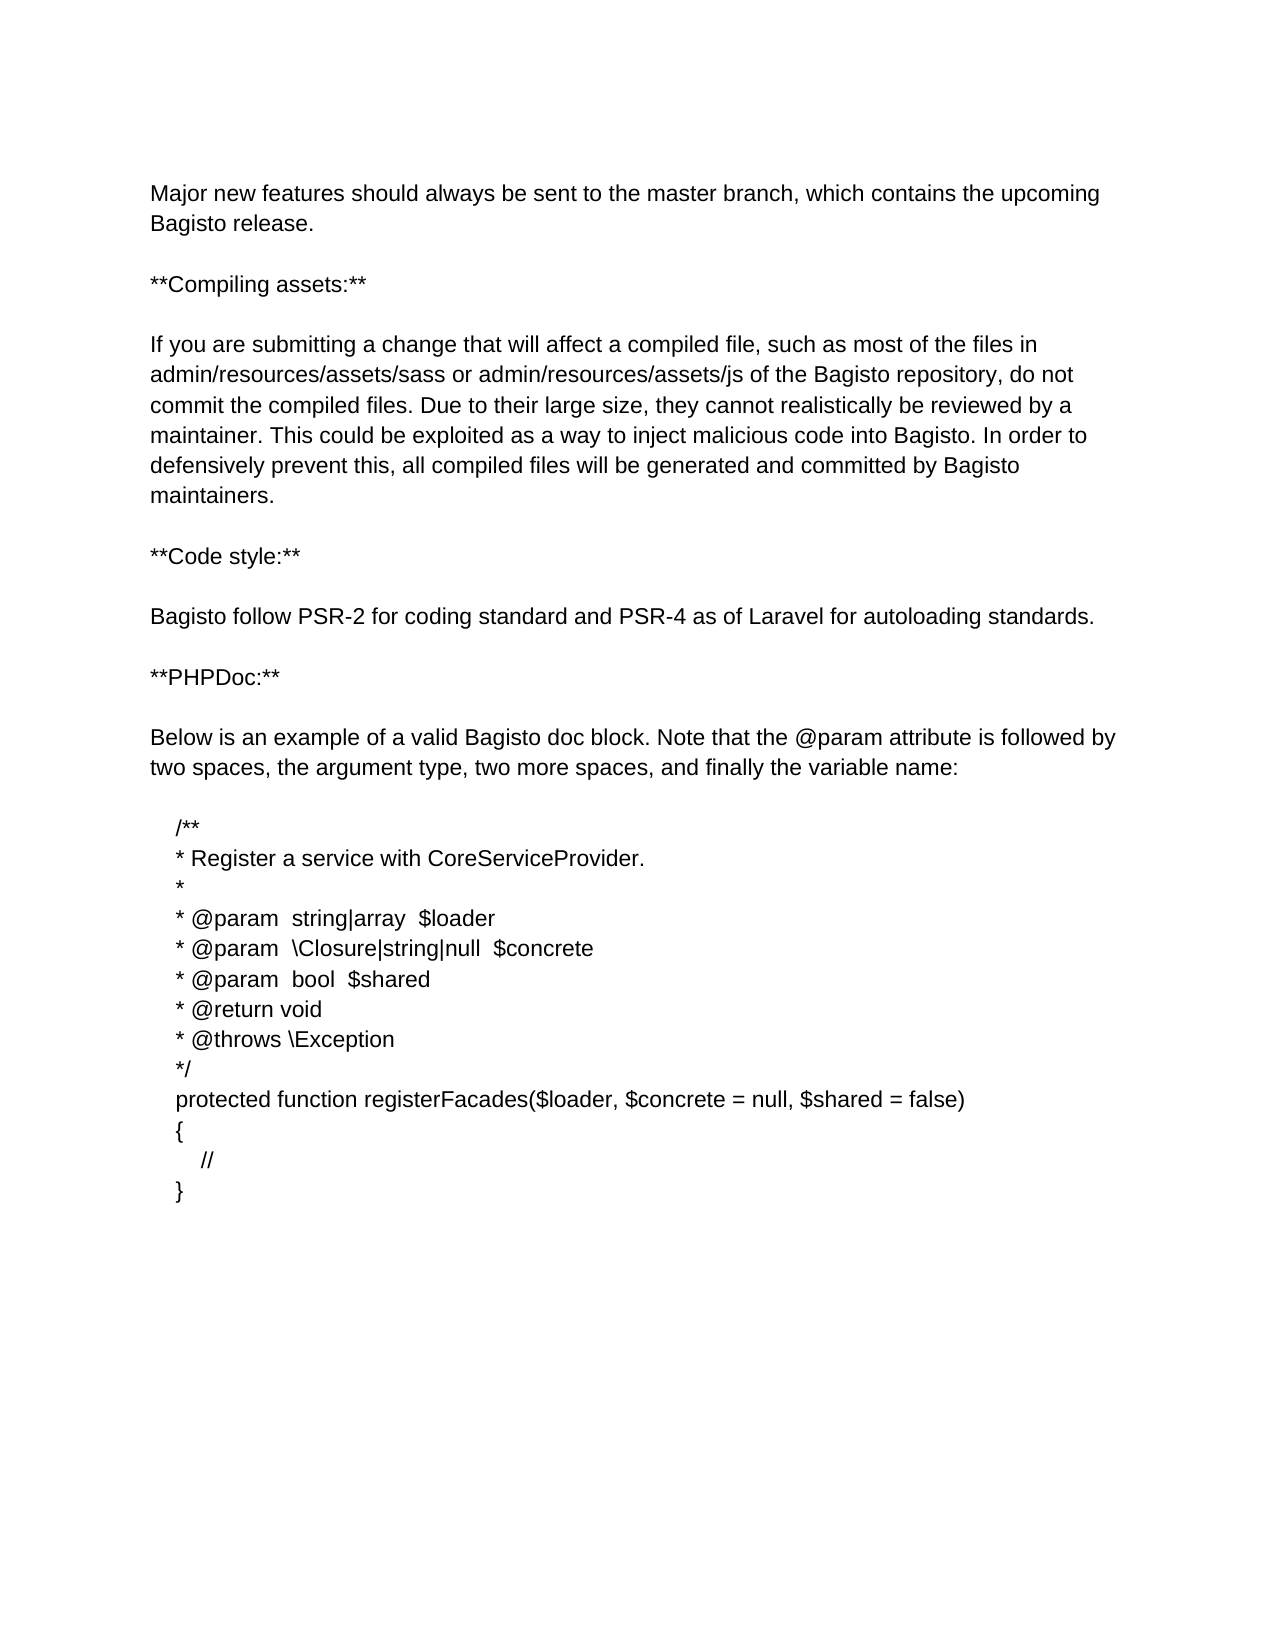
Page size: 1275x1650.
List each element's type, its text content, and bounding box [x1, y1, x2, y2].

text * @param string|array $loader [150, 905, 1125, 932]
text * @param bool $shared [150, 966, 1125, 992]
text Below is an example of a valid Bagisto doc block. Note that the @param attribute is followed by two spaces, the argument type, two more spaces, and finally the variable name: [150, 724, 1125, 781]
text } [150, 1177, 1125, 1203]
text If you are submitting a change that will affect a compiled file, such as most of the files in admin/resources/assets/sass or admin/resources/assets/js of the Bagisto repository, do not commit the compiled files. Due to their large size, they cannot realistically be reviewed by a maintainer. This could be exploited as a way to inject malicious code into Bagisto. In order to defensively prevent this, all compiled files will be generated and committed by Bagisto maintainers. [150, 331, 1125, 509]
text * @return void [150, 996, 1125, 1022]
text /** [150, 814, 1125, 841]
text Major new features should always be sent to the master branch, which contains the upcoming Bagisto release. [150, 180, 1125, 237]
text Bagisto follow PSR-2 for coding standard and PSR-4 as of Laravel for autoloading standards. [150, 603, 1125, 629]
text * [150, 875, 1125, 901]
text **Compiling assets:** [150, 271, 1125, 297]
text // [150, 1147, 1125, 1173]
text protected function registerFacades($loader, $concrete = null, $shared = false) [150, 1086, 1125, 1113]
text **Code style:** [150, 543, 1125, 569]
text **PHPDoc:** [150, 663, 1125, 690]
text { [150, 1117, 1125, 1143]
text */ [150, 1056, 1125, 1083]
text * @param \Closure|string|null $concrete [150, 935, 1125, 962]
text * @throws \Exception [150, 1026, 1125, 1052]
text * Register a service with CoreServiceProvider. [150, 845, 1125, 871]
